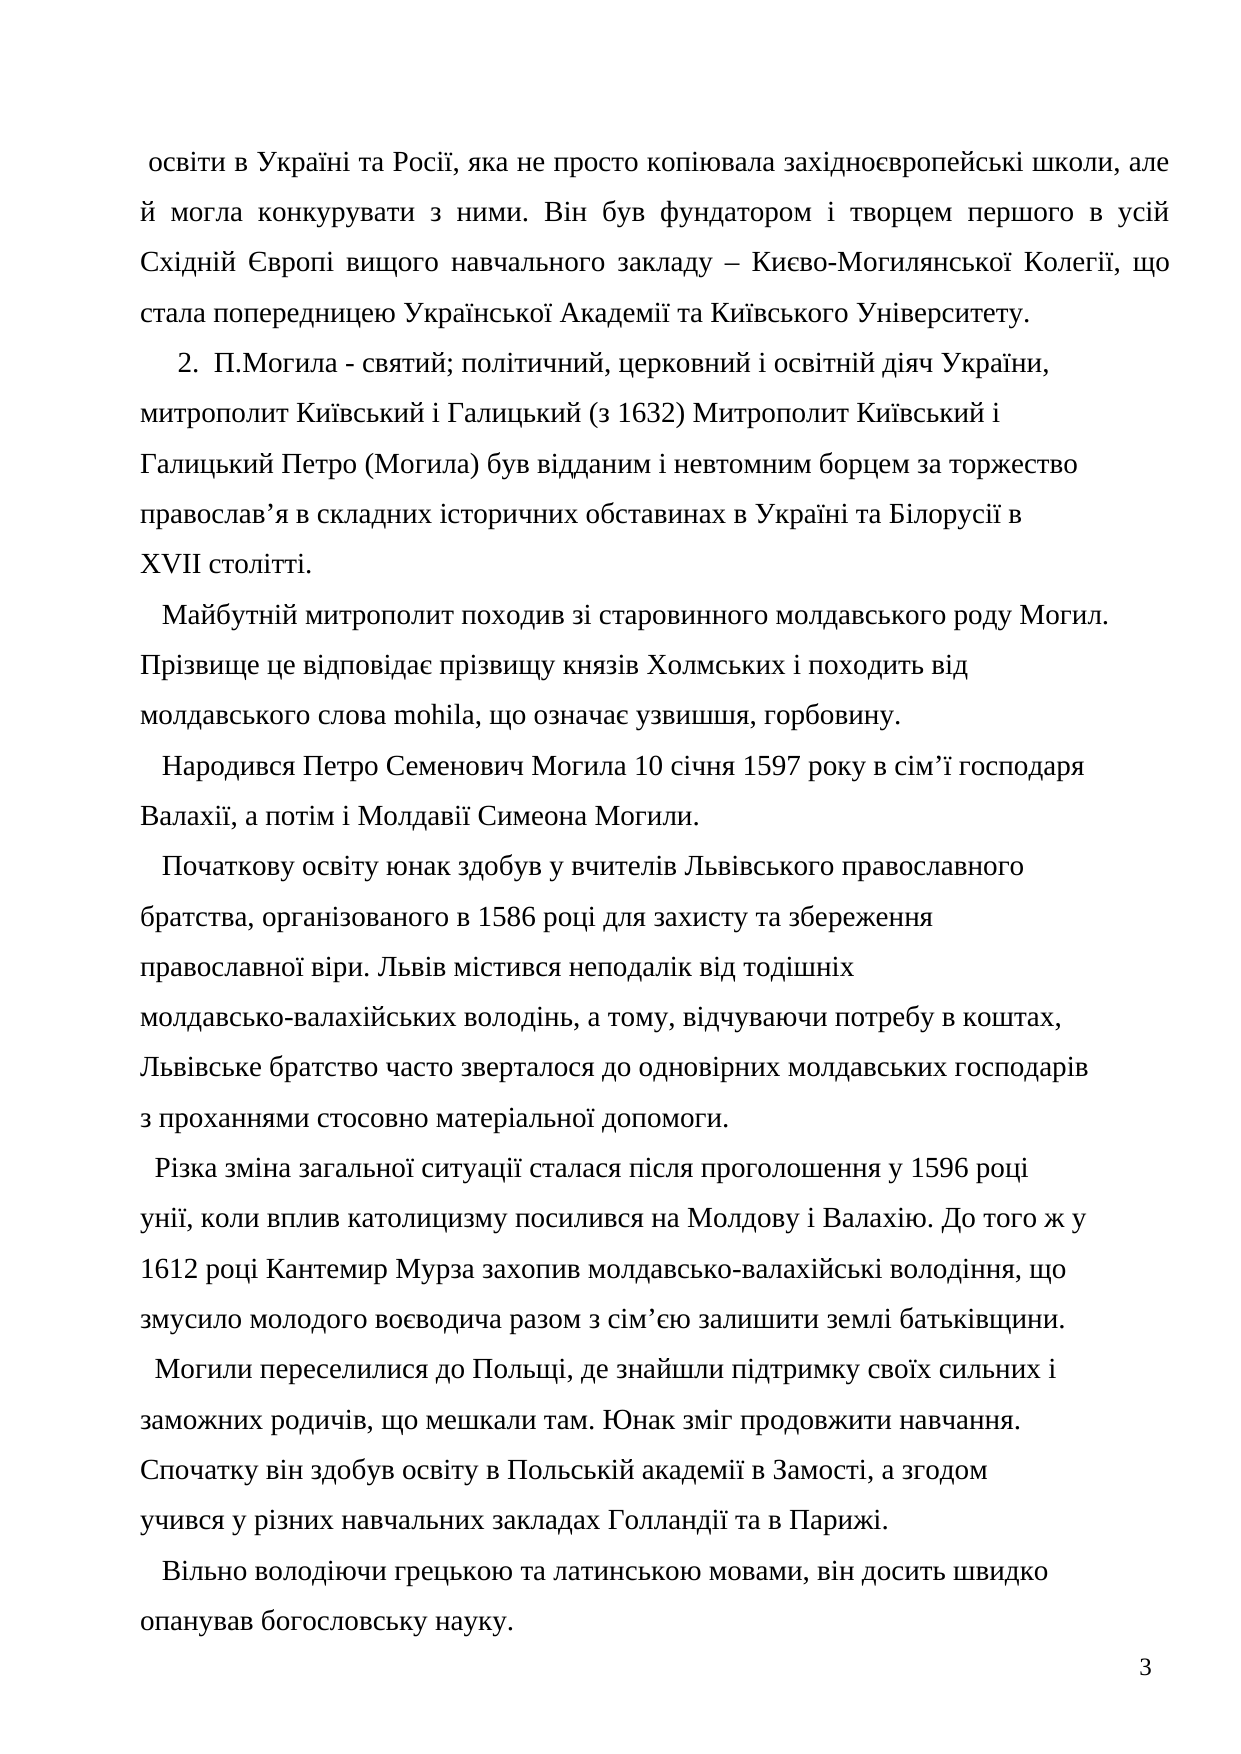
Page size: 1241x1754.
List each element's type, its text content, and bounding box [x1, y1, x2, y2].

text освіти в Україні та Росії, яка не просто копіювала західноєвропейські школи, але й могла конкурувати з ними. Він був фундатором і творцем першого в усій Східній Європі вищого навчального закладу – Києво-Могилянської Колегії, що стала попередницею Української Академії та Київського Університету. [140, 144, 1171, 328]
text православ’я в складних історичних обставинах в Україні та Білорусії в [140, 496, 1171, 530]
text Народився Петро Семенович Могила 10 сiчня 1597 року в сім’ї господаря [140, 748, 1171, 781]
text молдавського слова mohila, що означає узвишшя, горбовину. [140, 697, 1171, 731]
text унії, коли вплив католицизму посилився на Молдову і Валахію. До того ж у [140, 1201, 1171, 1234]
text 1612 році Кантемир Мурза захопив молдавсько-валахійські володіння, що [140, 1251, 1171, 1284]
text змусило молодого воєводича разом з сім’єю залишити землі батьківщини. [140, 1301, 1171, 1335]
text 2. П.Могила - святий; політичний, церковний і освітній діяч України, [177, 345, 1171, 379]
text молдавсько-валахійських володінь, а тому, відчуваючи потребу в коштах, [140, 999, 1171, 1033]
text учився у різних навчальних закладах Голландії та в Парижі. [140, 1502, 1171, 1536]
text митрополит Київський і Галицький (з 1632) Митрополит Київський і [140, 396, 1171, 429]
text Могили переселилися до Польщі, де знайшли підтримку своїх сильних і [140, 1351, 1171, 1385]
text Прізвище це відповідає прізвищу князів Холмських і походить від [140, 647, 1171, 681]
text Різка зміна загальної ситуації сталася після проголошення у 1596 році [140, 1150, 1171, 1184]
text Вільно володіючи грецькою та латинською мовами, він досить швидко [140, 1553, 1171, 1586]
text Майбутній митрополит походив зі старовинного молдавського роду Могил. [140, 597, 1171, 630]
text Початкову освіту юнак здобув у вчителів Львівського православного [140, 848, 1171, 882]
text з проханнями стосовно матеріальної допомоги. [140, 1100, 1171, 1133]
text опанував богословську науку. [140, 1603, 1171, 1637]
text заможних родичів, що мешкали там. Юнак зміг продовжити навчання. [140, 1402, 1171, 1435]
text Львівське братство часто зверталося до одновірних молдавських господарів [140, 1049, 1171, 1083]
text братства, організованого в 1586 році для захисту та збереження [140, 899, 1171, 932]
text Валахії, а потім і Молдавії Симеона Могили. [140, 798, 1171, 832]
text православної віри. Львів містився неподалік від тодішніх [140, 949, 1171, 982]
text Галицький Петро (Могила) був відданим і невтомним борцем за торжество [140, 446, 1171, 479]
text Спочатку він здобув освіту в Польській академії в Замості, а згодом [140, 1452, 1171, 1486]
text XVII столітті. [140, 546, 1171, 580]
